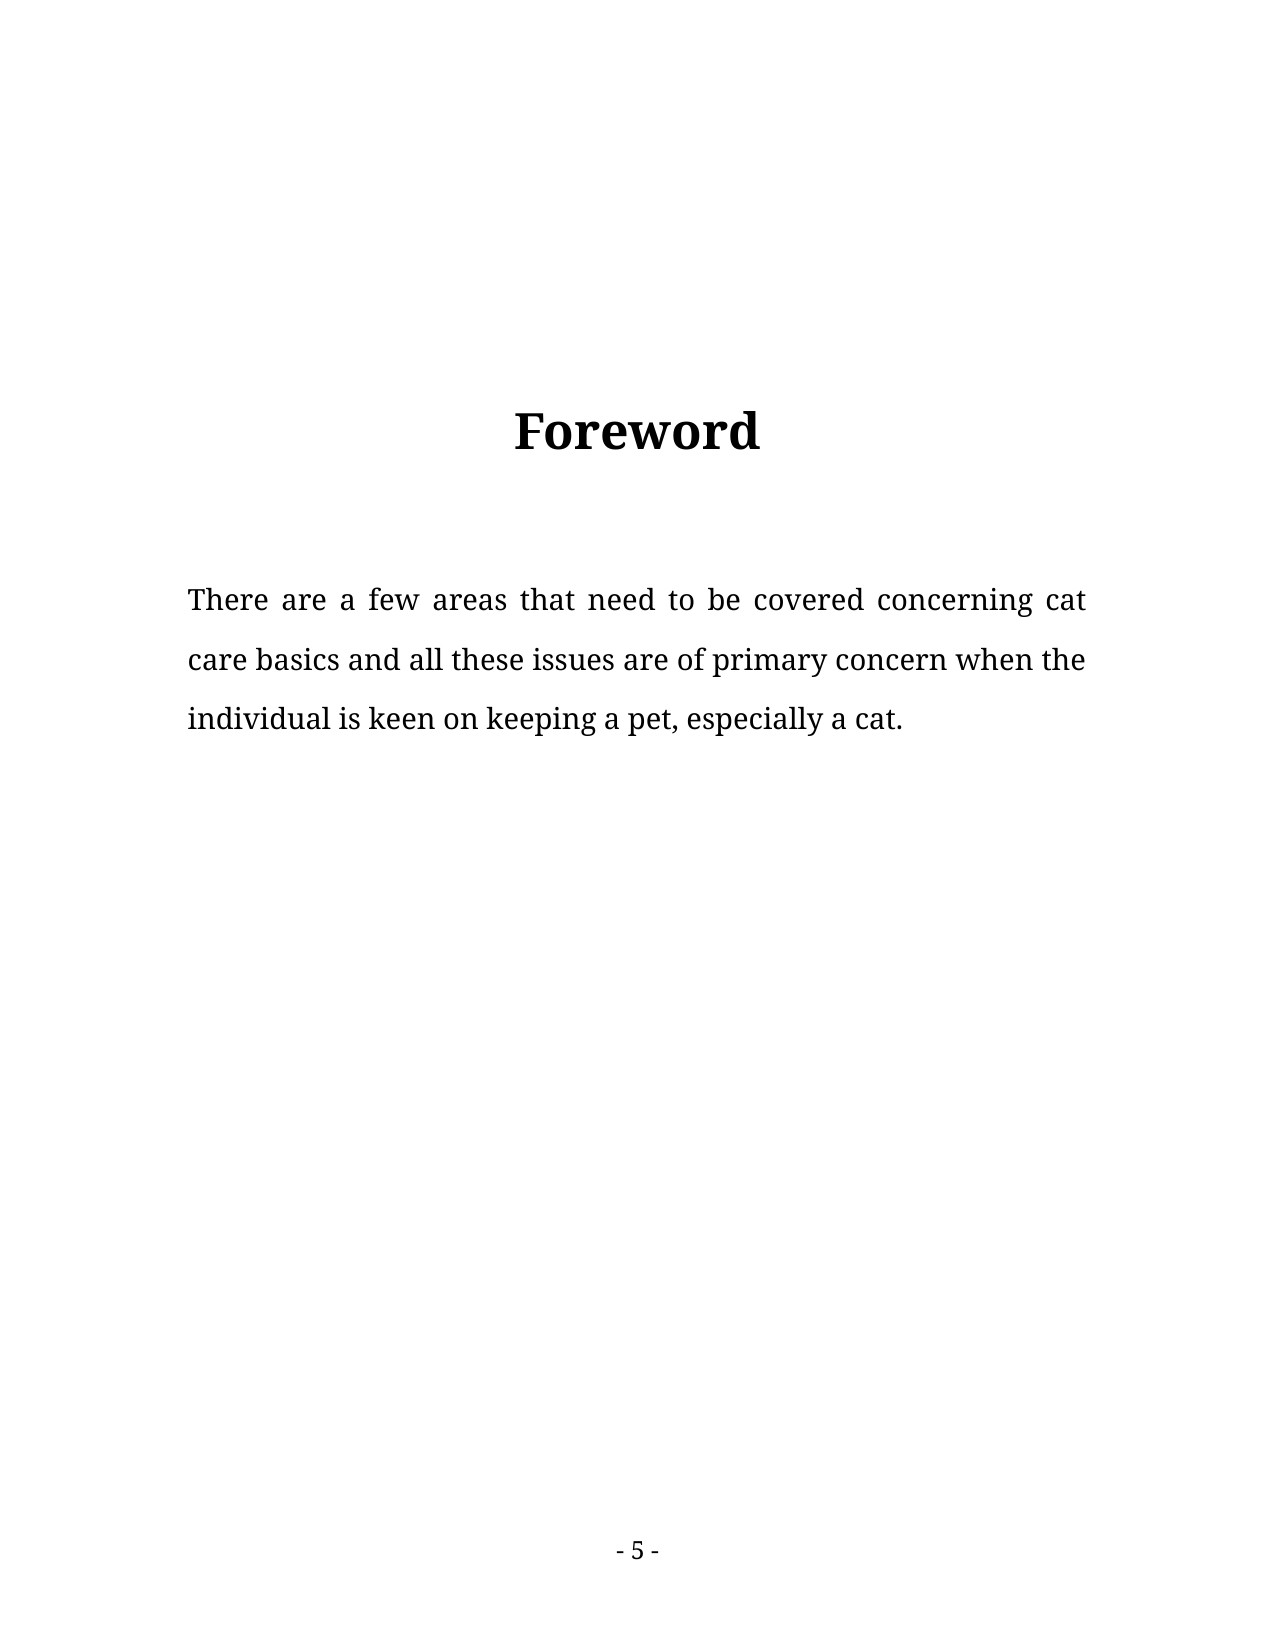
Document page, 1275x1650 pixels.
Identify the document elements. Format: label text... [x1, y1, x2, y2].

subtitle Foreword [187, 396, 1087, 464]
text There are a few areas that need to be covered concerning cat care basics and all these issues are of primary concern when the individual is keen on keeping a pet, especially a cat. [187, 580, 1087, 738]
